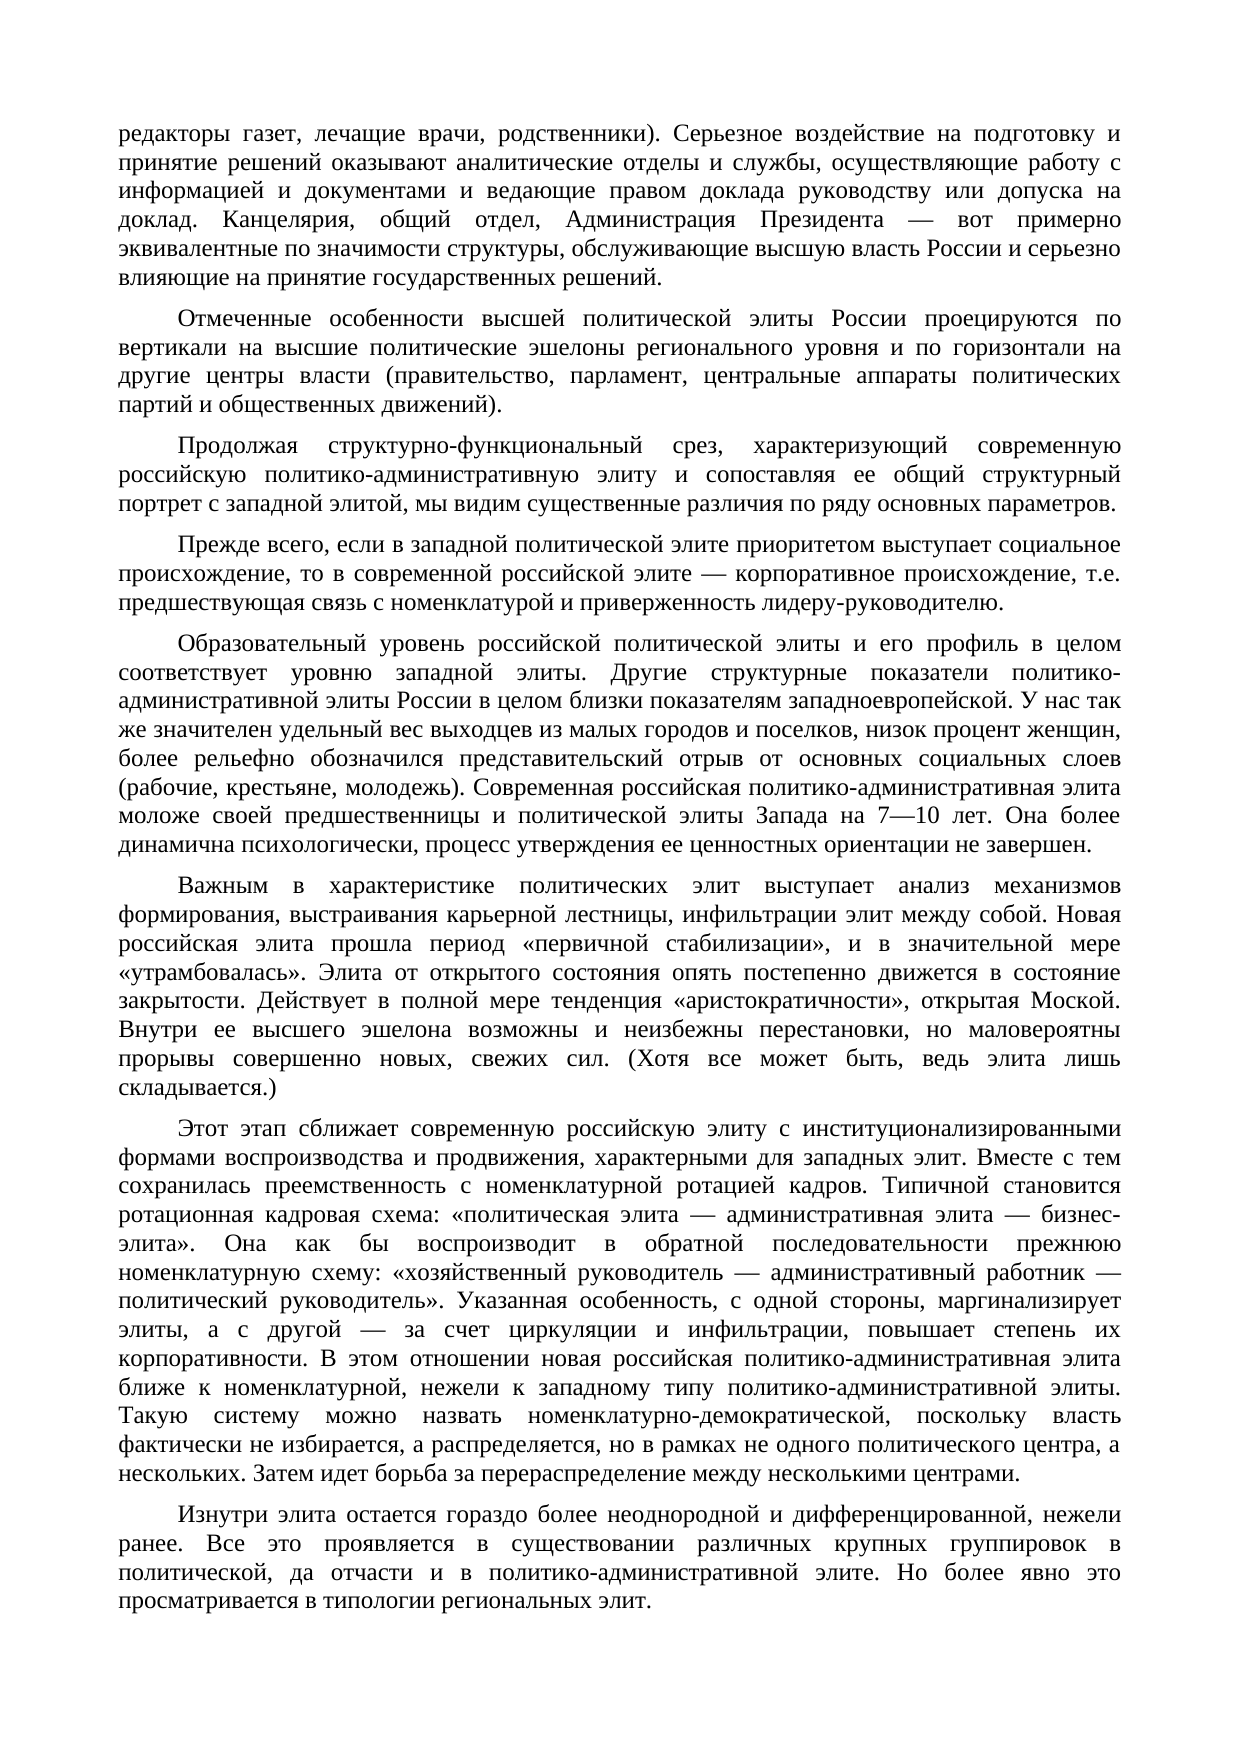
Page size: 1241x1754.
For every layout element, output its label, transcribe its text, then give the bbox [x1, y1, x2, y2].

text Образовательный уровень российской политической элиты и его профиль в целом соответствует уровню западной элиты. Другие структурные показатели политико-административной элиты России в целом близки показателям западноевропейской. У нас так же значителен удельный вес выходцев из малых городов и поселков, низок процент женщин, более рельефно обозначился представительский отрыв от основных социальных слоев (рабочие, крестьяне, молодежь). Современная российская политико-административная элита моложе своей предшественницы и политической элиты Запада на 7—10 лет. Она более динамична психологически, процесс утверждения ее ценностных ориентации не завершен. [118, 628, 1122, 858]
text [118, 118, 1122, 291]
text Продолжая структурно-функциональный срез, характеризующий современную российскую политико-административную элиту и сопоставляя ее общий структурный портрет с западной элитой, мы видим существенные различия по ряду основных параметров. [118, 431, 1122, 517]
text Прежде всего, если в западной политической элите приоритетом выступает социальное происхождение, то в современной российской элите — корпоративное происхождение, т.е. предшествующая связь с номенклатурой и приверженность лидеру-руководителю. [118, 529, 1122, 616]
text Изнутри элита остается гораздо более неоднородной и дифференцированной, нежели ранее. Все это проявляется в существовании различных крупных группировок в политической, да отчасти и в политико-административной элите. Но более явно это просматривается в типологии региональных элит. [118, 1499, 1122, 1614]
text Отмеченные особенности высшей политической элиты России проецируются по вертикали на высшие политические эшелоны регионального уровня и по горизонтали на другие центры власти (правительство, парламент, центральные аппараты политических партий и общественных движений). [118, 303, 1122, 418]
text Этот этап сближает современную российскую элиту с институционализированными формами воспроизводства и продвижения, характерными для западных элит. Вместе с тем сохранилась преемственность с номенклатурной ротацией кадров. Типичной становится ротационная кадровая схема: «политическая элита — административная элита — бизнес-элита». Она как бы воспроизводит в обратной последовательности прежнюю номенклатурную схему: «хозяйственный руководитель — административный работник — политический руководитель». Указанная особенность, с одной стороны, маргинализирует элиты, а с другой — за счет циркуляции и инфильтрации, повышает степень их корпоративности. В этом отношении новая российская политико-административная элита ближе к номенклатурной, нежели к западному типу политико-административной элиты. Такую систему можно назвать номенклатурно-демократической, поскольку власть фактически не избирается, а распределяется, но в рамках не одного политического центра, а нескольких. Затем идет борьба за перераспределение между несколькими центрами. [118, 1113, 1122, 1487]
text Важным в характеристике политических элит выступает анализ механизмов формирования, выстраивания карьерной лестницы, инфильтрации элит между собой. Новая российская элита прошла период «первичной стабилизации», и в значительной мере «утрамбовалась». Элита от открытого состояния опять постепенно движется в состояние закрытости. Действует в полной мере тенденция «аристократичности», открытая Моской. Внутри ее высшего эшелона возможны и неизбежны перестановки, но маловероятны прорывы совершенно новых, свежих сил. (Хотя все может быть, ведь элита лишь складывается.) [118, 871, 1122, 1101]
